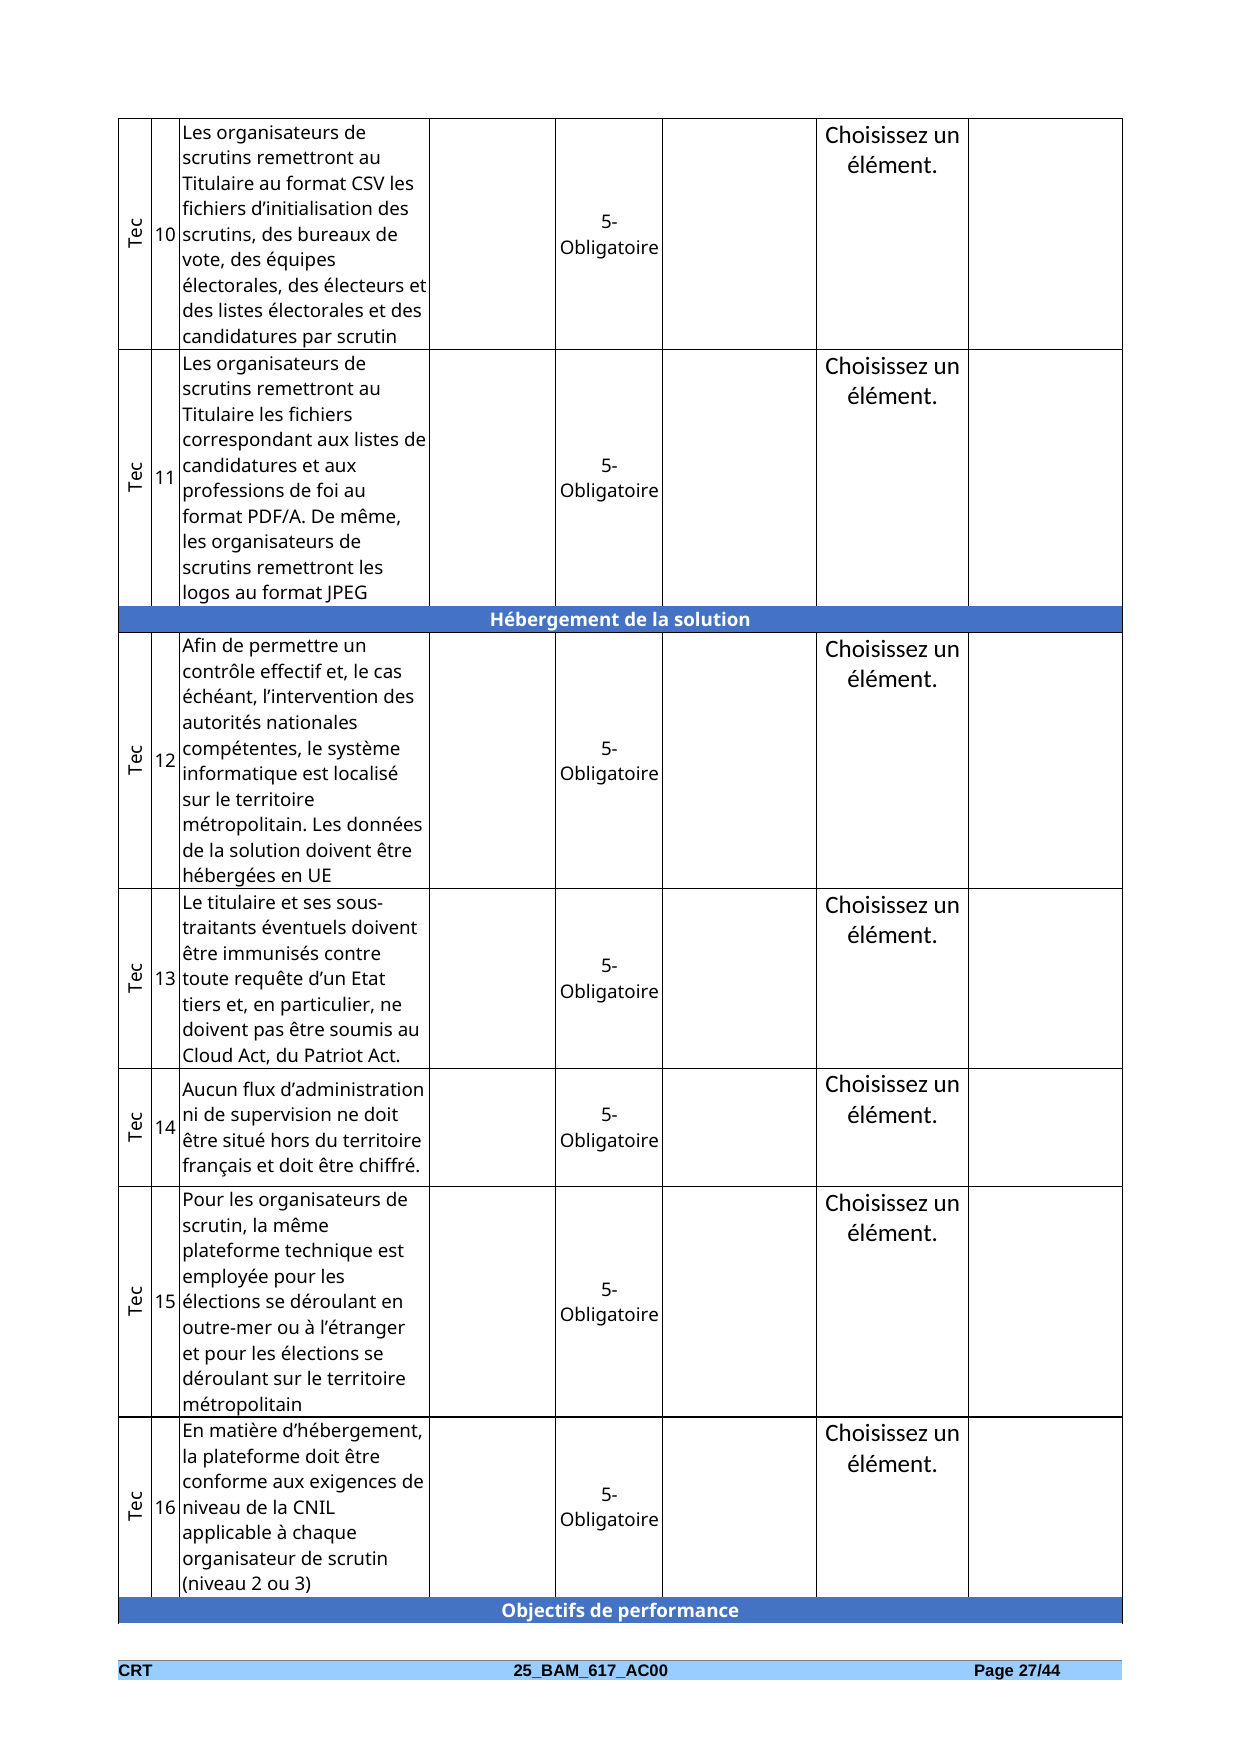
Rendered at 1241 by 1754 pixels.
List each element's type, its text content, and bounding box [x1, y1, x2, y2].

table_cell Pour les organisateurs de scrutin, la même plateforme technique est employée pour les élections se déroulant en outre-mer ou à l’étranger et pour les élections se déroulant sur le territoire métropolitain [180, 1187, 429, 1416]
table_cell 16 [152, 1418, 179, 1596]
table_cell 5- Obligatoire [556, 633, 662, 888]
table_cell Tec [119, 889, 151, 1068]
table_cell 5- Obligatoire [556, 1187, 662, 1416]
table_cell [663, 1418, 816, 1596]
table_cell [969, 1187, 1122, 1416]
table_cell [969, 633, 1122, 888]
table_cell 10 [152, 119, 179, 349]
table_cell [663, 1187, 816, 1416]
table_cell [969, 350, 1122, 605]
table_cell [430, 1418, 555, 1596]
table_cell 5- Obligatoire [556, 1069, 662, 1186]
table_cell [430, 350, 555, 605]
table_cell 5- Obligatoire [556, 889, 662, 1068]
table_cell [430, 633, 555, 888]
table_cell 5- Obligatoire [556, 350, 662, 605]
table_cell [430, 1069, 555, 1186]
table_cell 13 [152, 889, 179, 1068]
table_cell [663, 633, 816, 888]
table_cell Les organisateurs de scrutins remettront au Titulaire au format CSV les fichiers d’initialisation des scrutins, des bureaux de vote, des équipes électorales, des électeurs et des listes électorales et des candidatures par scrutin [180, 119, 429, 349]
table_cell 5- Obligatoire [556, 1418, 662, 1596]
table_cell Le titulaire et ses sous-traitants éventuels doivent être immunisés contre toute requête d’un Etat tiers et, en particulier, ne doivent pas être soumis au Cloud Act, du Patriot Act. [180, 889, 429, 1068]
table_cell Tec [119, 1418, 151, 1596]
table_cell Tec [119, 633, 151, 888]
table_cell Afin de permettre un contrôle effectif et, le cas échéant, l’intervention des autorités nationales compétentes, le système informatique est localisé sur le territoire métropolitain. Les données de la solution doivent être hébergées en UE [180, 633, 429, 888]
table_cell [663, 119, 816, 349]
table_cell 12 [152, 633, 179, 888]
table_cell Tec [119, 119, 151, 349]
table_cell [663, 350, 816, 605]
table_cell 14 [152, 1069, 179, 1186]
table_cell Hébergement de la solution [119, 606, 1122, 632]
table_cell [663, 1069, 816, 1186]
table_cell [430, 119, 555, 349]
table_cell Tec [119, 1069, 151, 1186]
table_cell En matière d’hébergement, la plateforme doit être conforme aux exigences de niveau de la CNIL applicable à chaque organisateur de scrutin (niveau 2 ou 3) [180, 1418, 429, 1596]
table_cell 15 [152, 1187, 179, 1416]
table_cell [430, 1187, 555, 1416]
table_cell [969, 119, 1122, 349]
table_cell Tec [119, 1187, 151, 1416]
table_cell [969, 1069, 1122, 1186]
table_cell 11 [152, 350, 179, 605]
table_cell [430, 889, 555, 1068]
table_cell [663, 889, 816, 1068]
table_cell Aucun flux d’administration ni de supervision ne doit être situé hors du territoire français et doit être chiffré. [180, 1069, 429, 1186]
table_cell Objectifs de performance [119, 1597, 1122, 1623]
table_cell [969, 1418, 1122, 1596]
table_cell Tec [119, 350, 151, 605]
table_cell 5- Obligatoire [556, 119, 662, 349]
table_cell Les organisateurs de scrutins remettront au Titulaire les fichiers correspondant aux listes de candidatures et aux professions de foi au format PDF/A. De même, les organisateurs de scrutins remettront les logos au format JPEG [180, 350, 429, 605]
table_cell [969, 889, 1122, 1068]
